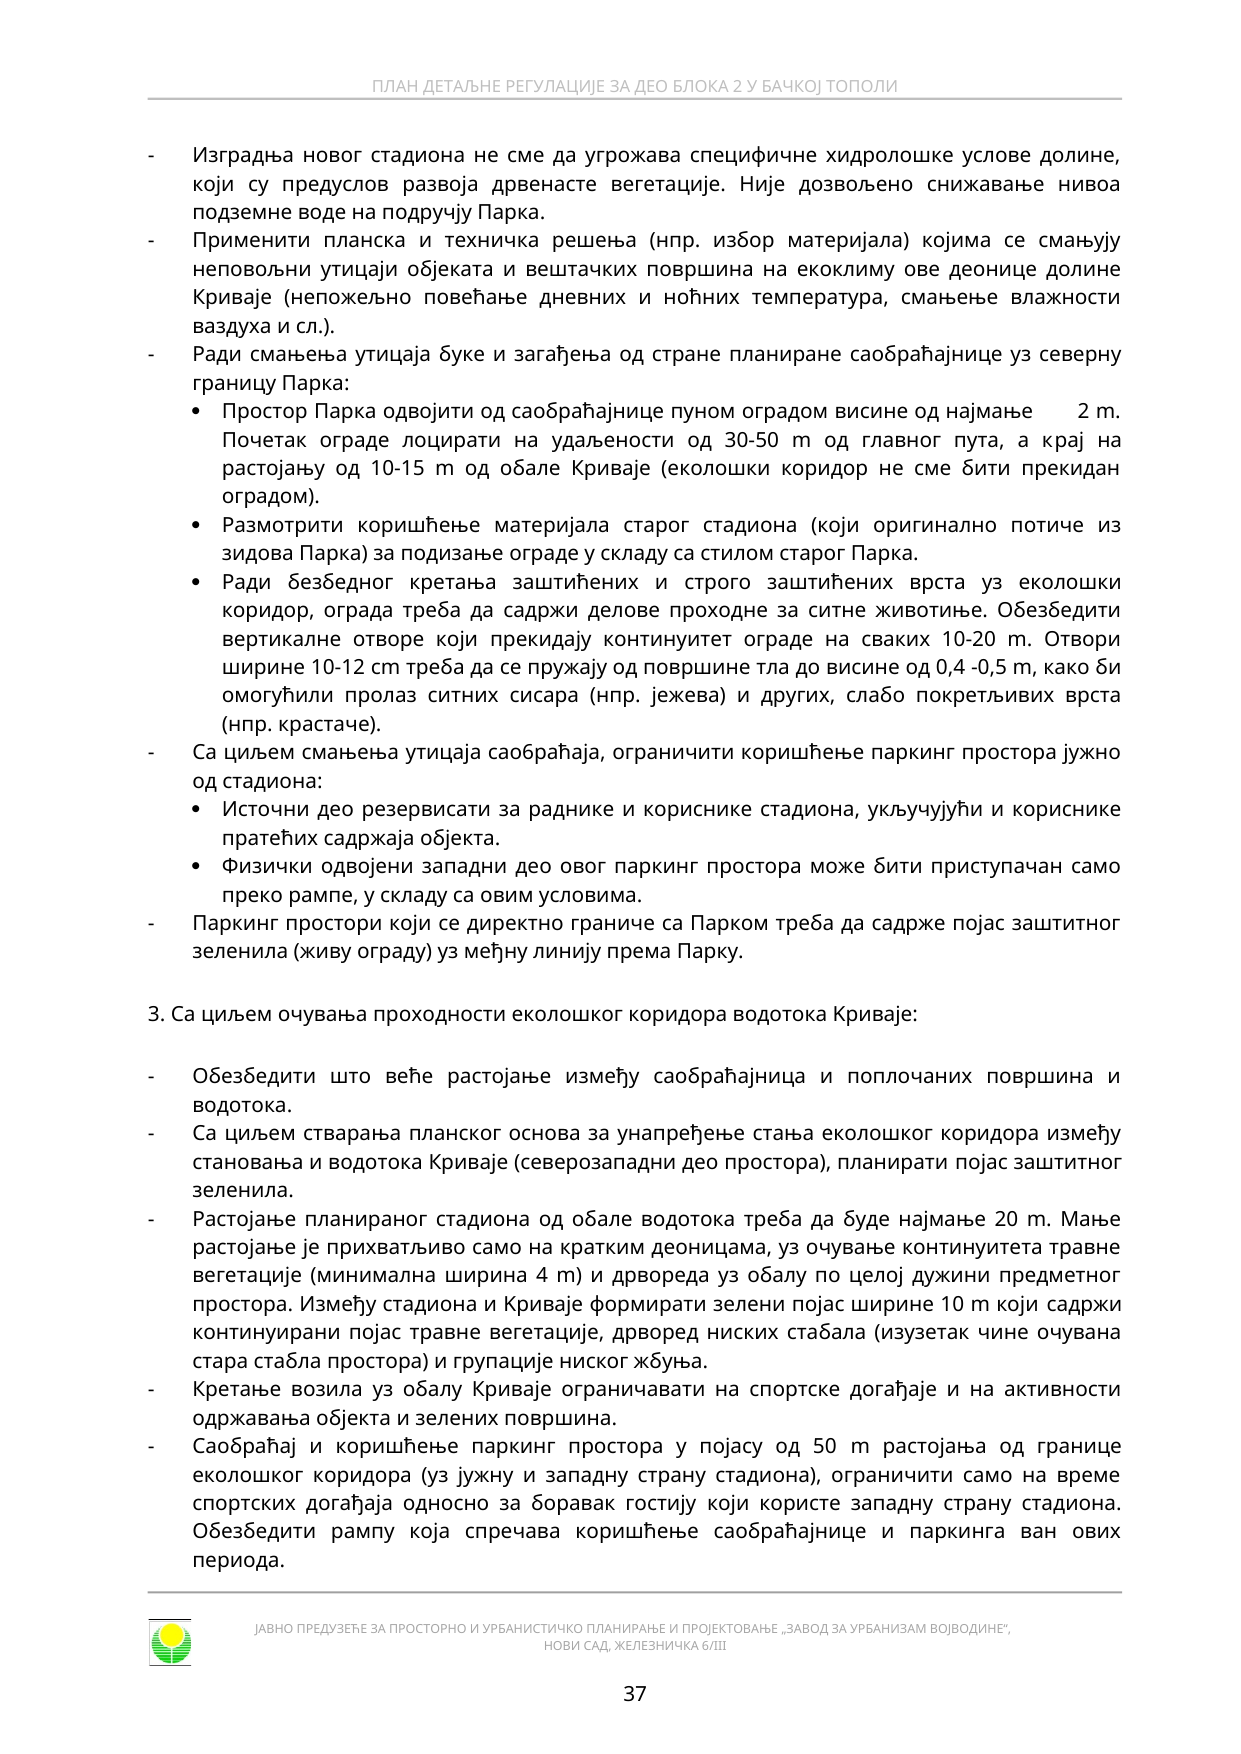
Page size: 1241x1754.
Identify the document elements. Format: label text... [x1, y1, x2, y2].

list Ради смањења утицаја буке и загађења од стране планиране саобраћајнице уз северну границу Парка: [148, 339, 1122, 396]
list Применити планска и техничка решења (нпр. избор материјала) којима се смањују неповољни утицаји објеката и вештачких површина на екоклиму ове деонице долине Криваје (непожељно повећање дневних и ноћних температура, смањење влажности ваздуха и сл.). [148, 226, 1122, 339]
list Са циљем смањења утицаја cao6paћaja, ограничити коришћење паркинг простора јужно од стадиона: [148, 737, 1122, 794]
list Кретање возила уз обалу Кривaje ограничавати на спортске догађаје и на активности одржавања објекта и зелених површина. [148, 1374, 1122, 1431]
list Простор Парка одвојити од саобраћајнице пуном оградом висине од најмање 2 m. Почетак ограде лоцирати на удаљености од 30-50 m од главног пута, a кpaj на растојању од 10-15 m од обале Криваје (еколошки коридор не сме бити прекидан оградом). [192, 396, 1122, 510]
list Паркинг простори који се директно граниче са Парком треба да садрже пojac заштитног зеленила (живу ограду) уз међну линију према Парку. [148, 908, 1122, 965]
list Растојање планираног стадиона од обале водотока треба да буде најмање 20 m. Мање растојање je прихватљиво само на кратким деоницама, уз очување континуитета травне вегетације (минимална ширина 4 m) и дрвореда уз обалу пo целој дужини предметног простора. Између стадиона и Kpивaje формирати зелени пojac ширине 10 m који садржи континуирани пojac травне вегетације, дрворед ниских стабала (изузетак чине очувана стара стабла простора) и групације ниског жбуња. [148, 1204, 1122, 1374]
list Саобраћај и коришћење паркинг простора у појасу од 50 m растојања од границе еколошког коридора (уз јужну и западну страну стадиона), ограничити само на време спортских догађаја односно за боравак гостију који користе западну страну стадиона. Обезбедити рампу која спречава коришћење саобраћајнице и паркинга ван ових периода. [148, 1431, 1122, 1573]
list Изградња новог стадиона не сме да угрожава специфичне хидролошке услове долине, који су предуслов развоја дрвенасте вегетације. Није дозвољено снижавање нивоа подземне воде на подручју Парка. [148, 140, 1122, 226]
list Источни део резервисати за раднике и кориснике стадиона, укључујући и кориснике пратећих садржаја објекта. [192, 794, 1122, 851]
list Физички одвојени западни део овог паркинг простора може бити приступачан само преко рампе, у складу са овим условима. [192, 851, 1122, 908]
list Са циљем стварања планског основа за унапређење стања еколошког коридора између становања и водотока Криваје (северозападни део простора), планирати пojac заштитног зеленила. [148, 1118, 1122, 1204]
list Обезбедити што веће растојање између саобраћајница и поплочаних површина и водотока. [148, 1062, 1122, 1118]
list Размотрити коришћење материјала старог стадиона (који оригинално потиче из зидова Парка) за подизање ограде у складу са стилом старог Парка. [192, 510, 1122, 567]
text 3. Са циљем очувања проходности еколошког коридора водотока Kpивaje: [148, 999, 1122, 1027]
picture [147, 1619, 191, 1663]
list Ради безбедног кретања заштићених и строго заштићених врста уз еколошки коридор, ограда треба да садржи делове проходне за ситне животиње. Обезбедити вертикалне отворе који прекидају континуитет ограде на сваких 10-20 m. Отвори ширине 10-12 cm треба да се пружају од површине тла до висине од 0,4 -0,5 m, како би омогућили пролаз ситних сисара (нпр. јежева) и других, слабо покретљивих врста (нпр. крастаче). [192, 567, 1122, 737]
